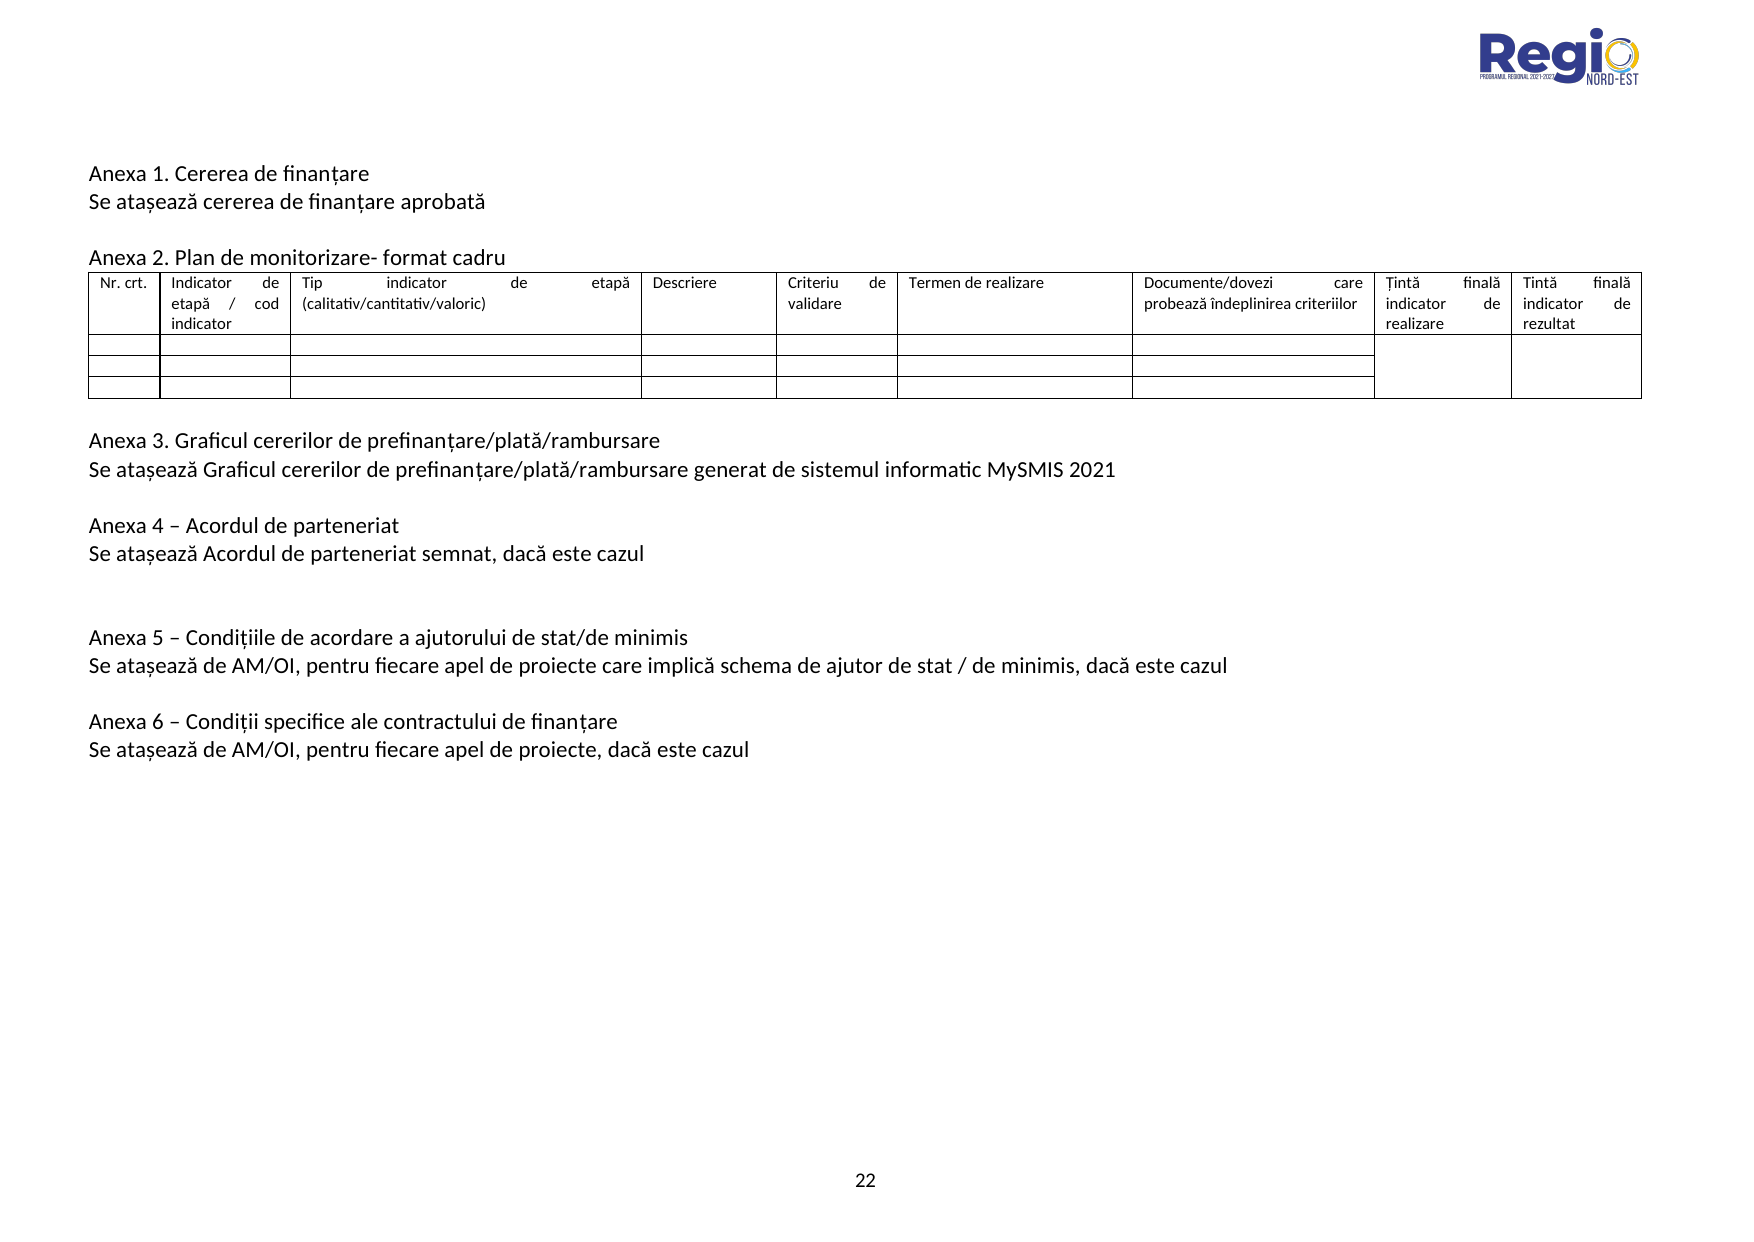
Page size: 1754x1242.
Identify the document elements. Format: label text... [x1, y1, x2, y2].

table_cell [1133, 335, 1374, 355]
table_cell [898, 377, 1132, 398]
table_header Tintă finală indicator de rezultat [1512, 273, 1641, 333]
text Anexa 2. Plan de monitorizare- format cadru [89, 243, 1634, 272]
table_cell [777, 335, 897, 355]
table_cell [777, 377, 897, 398]
picture [1477, 24, 1642, 89]
table_cell [291, 377, 641, 398]
text Anexa 6 – Condiții specifice ale contractului de finanțare [89, 707, 1634, 735]
text Se atașează cererea de finanțare aprobată [89, 187, 1634, 216]
table_cell [161, 377, 290, 398]
table_header Nr. crt. [89, 273, 159, 333]
table_cell [1512, 335, 1641, 398]
table_cell [642, 356, 776, 376]
table_header Țintă finală indicator de realizare [1375, 273, 1511, 333]
text Se atașează Graficul cererilor de prefinanțare/plată/rambursare generat de sistemul informatic MySMIS 2021 [89, 455, 1634, 483]
table_header Indicator de etapă / cod indicator [161, 273, 290, 333]
table_cell [898, 335, 1132, 355]
table_cell [1133, 377, 1374, 398]
table_header Documente/dovezi care probează îndeplinirea criteriilor [1133, 273, 1374, 333]
table_cell [89, 356, 159, 376]
text Anexa 5 – Condițiile de acordare a ajutorului de stat/de minimis [89, 623, 1634, 651]
text Anexa 3. Graficul cererilor de prefinanțare/plată/rambursare [89, 427, 1634, 455]
table_cell [89, 335, 159, 355]
table_cell [642, 377, 776, 398]
text Se atașează Acordul de parteneriat semnat, dacă este cazul [89, 539, 1634, 567]
text Se atașează de AM/OI, pentru fiecare apel de proiecte, dacă este cazul [89, 735, 1634, 763]
table_cell [161, 356, 290, 376]
text Anexa 1. Cererea de finanțare [89, 159, 1634, 187]
table_header Descriere [642, 273, 776, 333]
table_cell [642, 335, 776, 355]
table_cell [1133, 356, 1374, 376]
text Se atașează de AM/OI, pentru fiecare apel de proiecte care implică schema de ajutor de stat / de minimis, dacă este cazul [89, 651, 1634, 679]
table_cell [777, 356, 897, 376]
table_cell [1375, 335, 1511, 398]
table_cell [89, 377, 159, 398]
table_cell [291, 335, 641, 355]
table_cell [291, 356, 641, 376]
table_header Termen de realizare [898, 273, 1132, 333]
table_cell [161, 335, 290, 355]
table_header Tip indicator de etapă (calitativ/cantitativ/valoric) [291, 273, 641, 333]
table_header Criteriu de validare [777, 273, 897, 333]
table_cell [898, 356, 1132, 376]
text Anexa 4 – Acordul de parteneriat [89, 511, 1634, 539]
